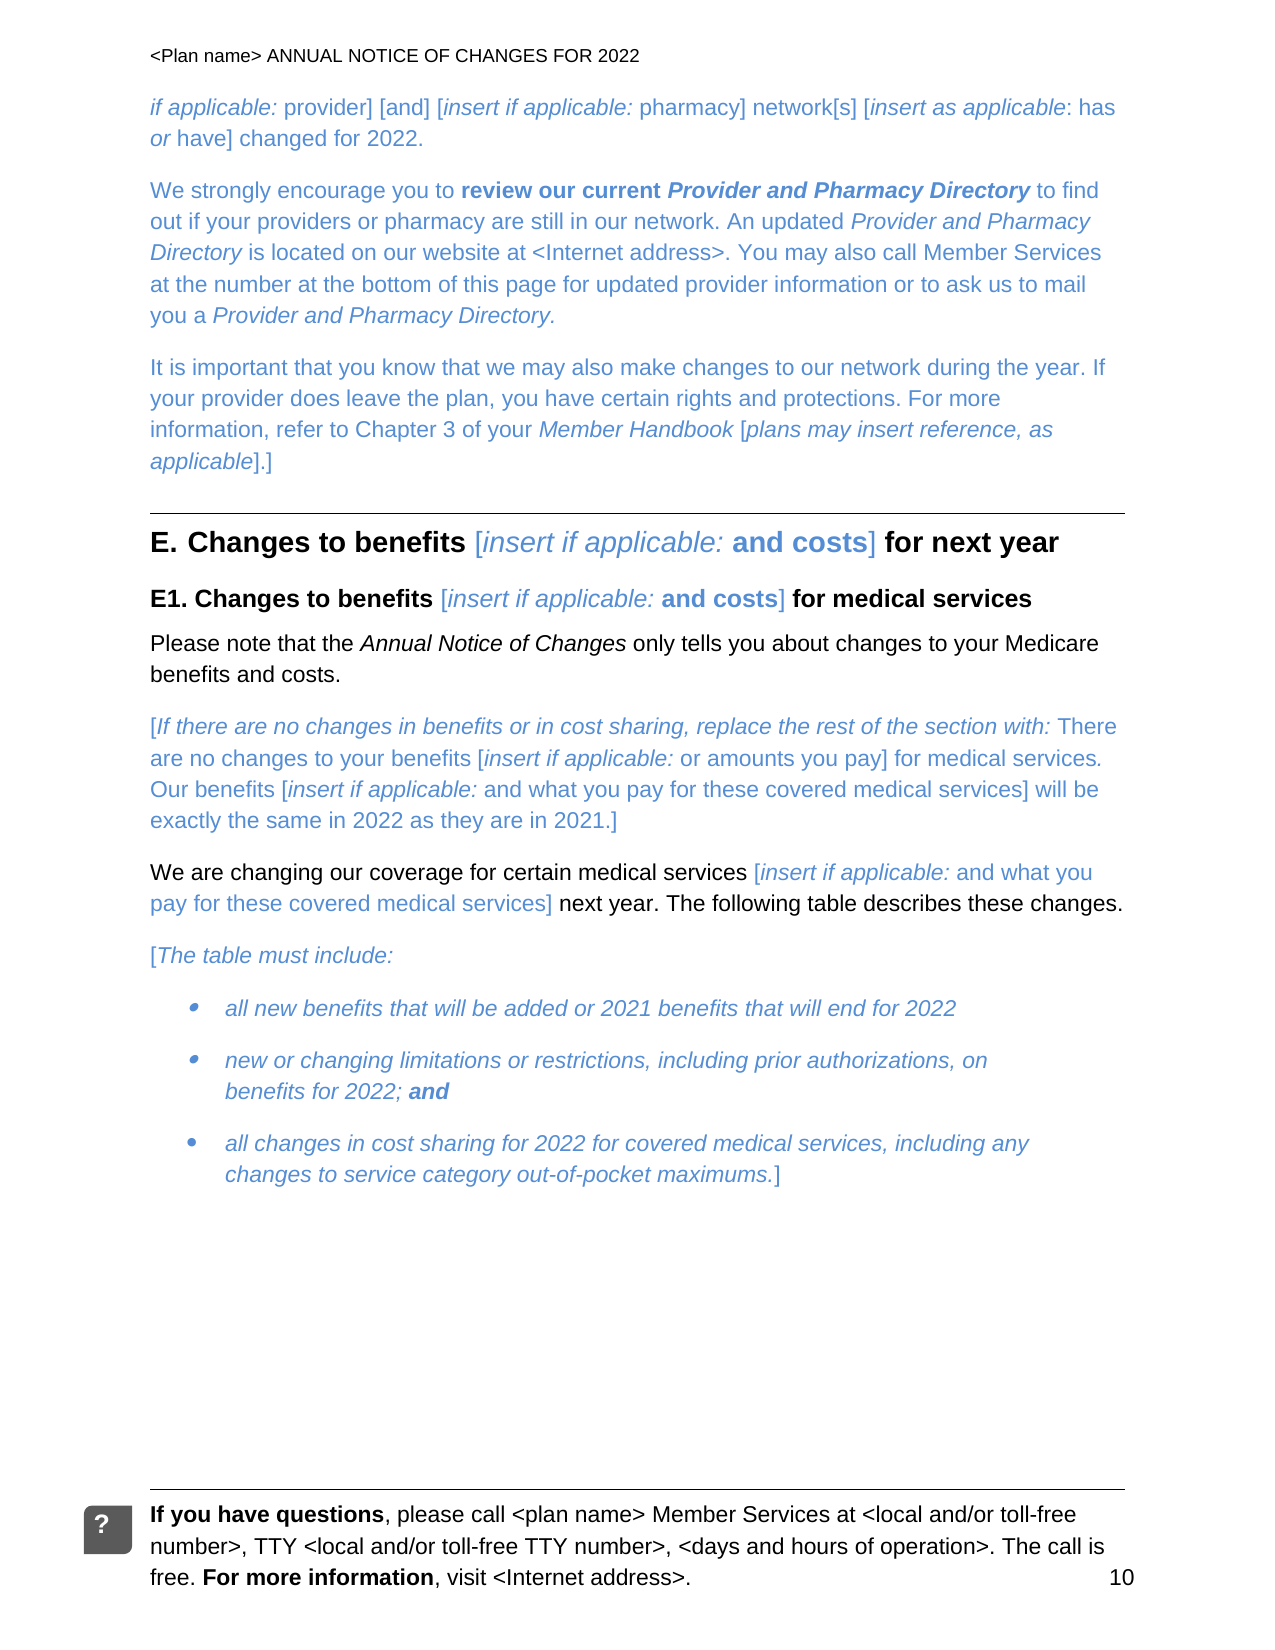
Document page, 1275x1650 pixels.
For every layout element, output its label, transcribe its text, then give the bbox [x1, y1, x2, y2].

text Please note that the Annual Notice of Changes only tells you about changes to your Medicare benefits and costs. [150, 626, 1125, 689]
subtitle E1. Changes to benefits [insert if applicable: and costs] for medical services [150, 581, 1050, 614]
list all new benefits that will be added or 2021 benefits that will end for 2022 [187, 991, 1050, 1022]
list new or changing limitations or restrictions, including prior authorizations, on benefits for 2022; and [187, 1043, 1050, 1106]
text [150, 90, 1125, 152]
text We are changing our coverage for certain medical services [insert if applicable: and what you pay for these covered medical services] next year. The following table describes these changes. [150, 856, 1125, 918]
text It is important that you know that we may also make changes to our network during the year. If your provider does leave the plan, you have certain rights and protections. For more information, refer to Chapter 3 of your Member Handbook [plans may insert reference, as applicable].] [150, 350, 1125, 475]
list all changes in cost sharing for 2022 for covered medical services, including any changes to service category out-of-pocket maximums.] [187, 1126, 1050, 1189]
text [The table must include: [150, 939, 1125, 970]
subtitle Changes to benefits [insert if applicable: and costs] for next year [150, 514, 1125, 560]
text We strongly encourage you to review our current Provider and Pharmacy Directory to find out if your providers or pharmacy are still in our network. An updated Provider and Pharmacy Directory is located on our website at <Internet address>. You may also call Member Services at the number at the bottom of this page for updated provider information or to ask us to mail you a Provider and Pharmacy Directory. [150, 173, 1125, 329]
text [If there are no changes in benefits or in cost sharing, replace the rest of the section with: There are no changes to your benefits [insert if applicable: or amounts you pay] for medical services. Our benefits [insert if applicable: and what you pay for these covered medical services] will be exactly the same in 2022 as they are in 2021.] [150, 710, 1125, 835]
